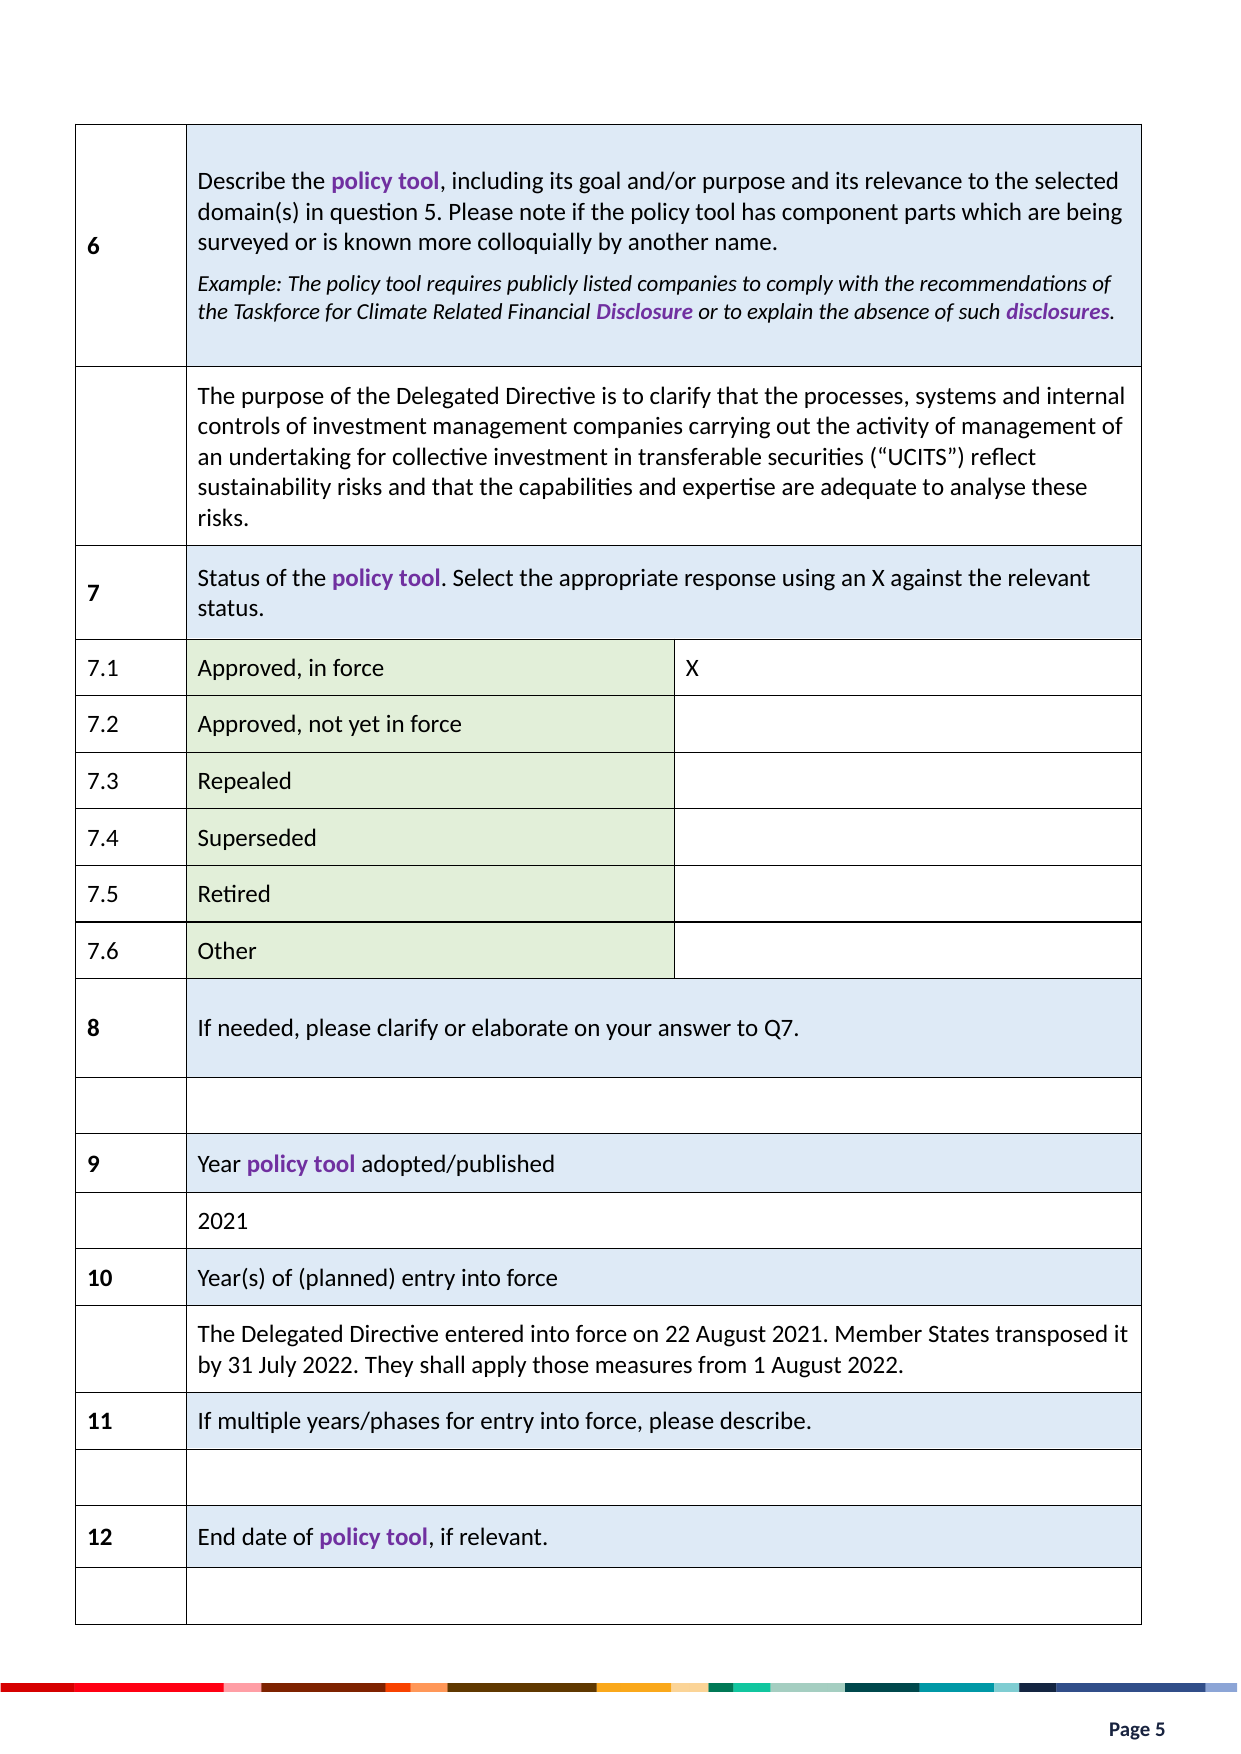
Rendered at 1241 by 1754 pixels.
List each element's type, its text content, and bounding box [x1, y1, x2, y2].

table_cell [76, 1450, 186, 1505]
table_cell [76, 367, 186, 545]
table_cell If needed, please clarify or elaborate on your answer to Q7. [187, 979, 1141, 1077]
table_cell Approved, not yet in force [187, 696, 674, 752]
table_cell [76, 1193, 186, 1248]
table_cell 7.6 [76, 923, 186, 978]
table_cell Year(s) of (planned) entry into force [187, 1249, 1141, 1305]
table_cell Approved, in force [187, 640, 674, 695]
table_cell The Delegated Directive entered into force on 22 August 2021. Member States transposed it by 31 July 2022. They shall apply those measures from 1 August 2022. [187, 1306, 1141, 1392]
table_cell If multiple years/phases for entry into force, please describe. [187, 1393, 1141, 1448]
table_cell Other [187, 923, 674, 978]
table_cell 7.5 [76, 866, 186, 921]
table_cell Year policy tool adopted/published [187, 1134, 1141, 1192]
table_cell 7.3 [76, 753, 186, 808]
table_cell [675, 753, 1141, 808]
table_cell X [675, 640, 1141, 695]
table_cell 2021 [187, 1193, 1141, 1248]
table_cell 7.2 [76, 696, 186, 752]
table_cell 8 [76, 979, 186, 1077]
table_cell The purpose of the Delegated Directive is to clarify that the processes, systems and internal controls of investment management companies carrying out the activity of management of an undertaking for collective investment in transferable securities (“UCITS”) reflect sustainability risks and that the capabilities and expertise are adequate to analyse these risks. [187, 367, 1141, 545]
table_cell Describe the policy tool, including its goal and/or purpose and its relevance to the selected domain(s) in question 5. Please note if the policy tool has component parts which are being surveyed or is known more colloquially by another name. Example: The policy tool requires publicly listed companies to comply with the recommendations of the Taskforce for Climate Related Financial Disclosure or to explain the absence of such disclosures. [187, 125, 1141, 366]
table_cell [187, 1568, 1141, 1624]
table_cell 7.4 [76, 809, 186, 865]
table_cell 7 [76, 546, 186, 638]
table_cell [187, 1450, 1141, 1505]
table_cell [76, 1306, 186, 1392]
table_cell Status of the policy tool. Select the appropriate response using an X against the relevant status. [187, 546, 1141, 638]
table_cell 11 [76, 1393, 186, 1448]
table_cell [187, 1078, 1141, 1133]
table_cell Repealed [187, 753, 674, 808]
table_cell [675, 696, 1141, 752]
table_cell [76, 1078, 186, 1133]
table_cell 6 [76, 125, 186, 366]
table_cell [675, 809, 1141, 865]
table_cell 7.1 [76, 640, 186, 695]
table_cell 12 [76, 1506, 186, 1567]
table_cell Superseded [187, 809, 674, 865]
table_cell End date of policy tool, if relevant. [187, 1506, 1141, 1567]
picture [0, 1683, 1236, 1692]
table_cell [675, 923, 1141, 978]
table_cell [76, 1568, 186, 1624]
table_cell 9 [76, 1134, 186, 1192]
table_cell Retired [187, 866, 674, 921]
table_cell [675, 866, 1141, 921]
table_cell 10 [76, 1249, 186, 1305]
